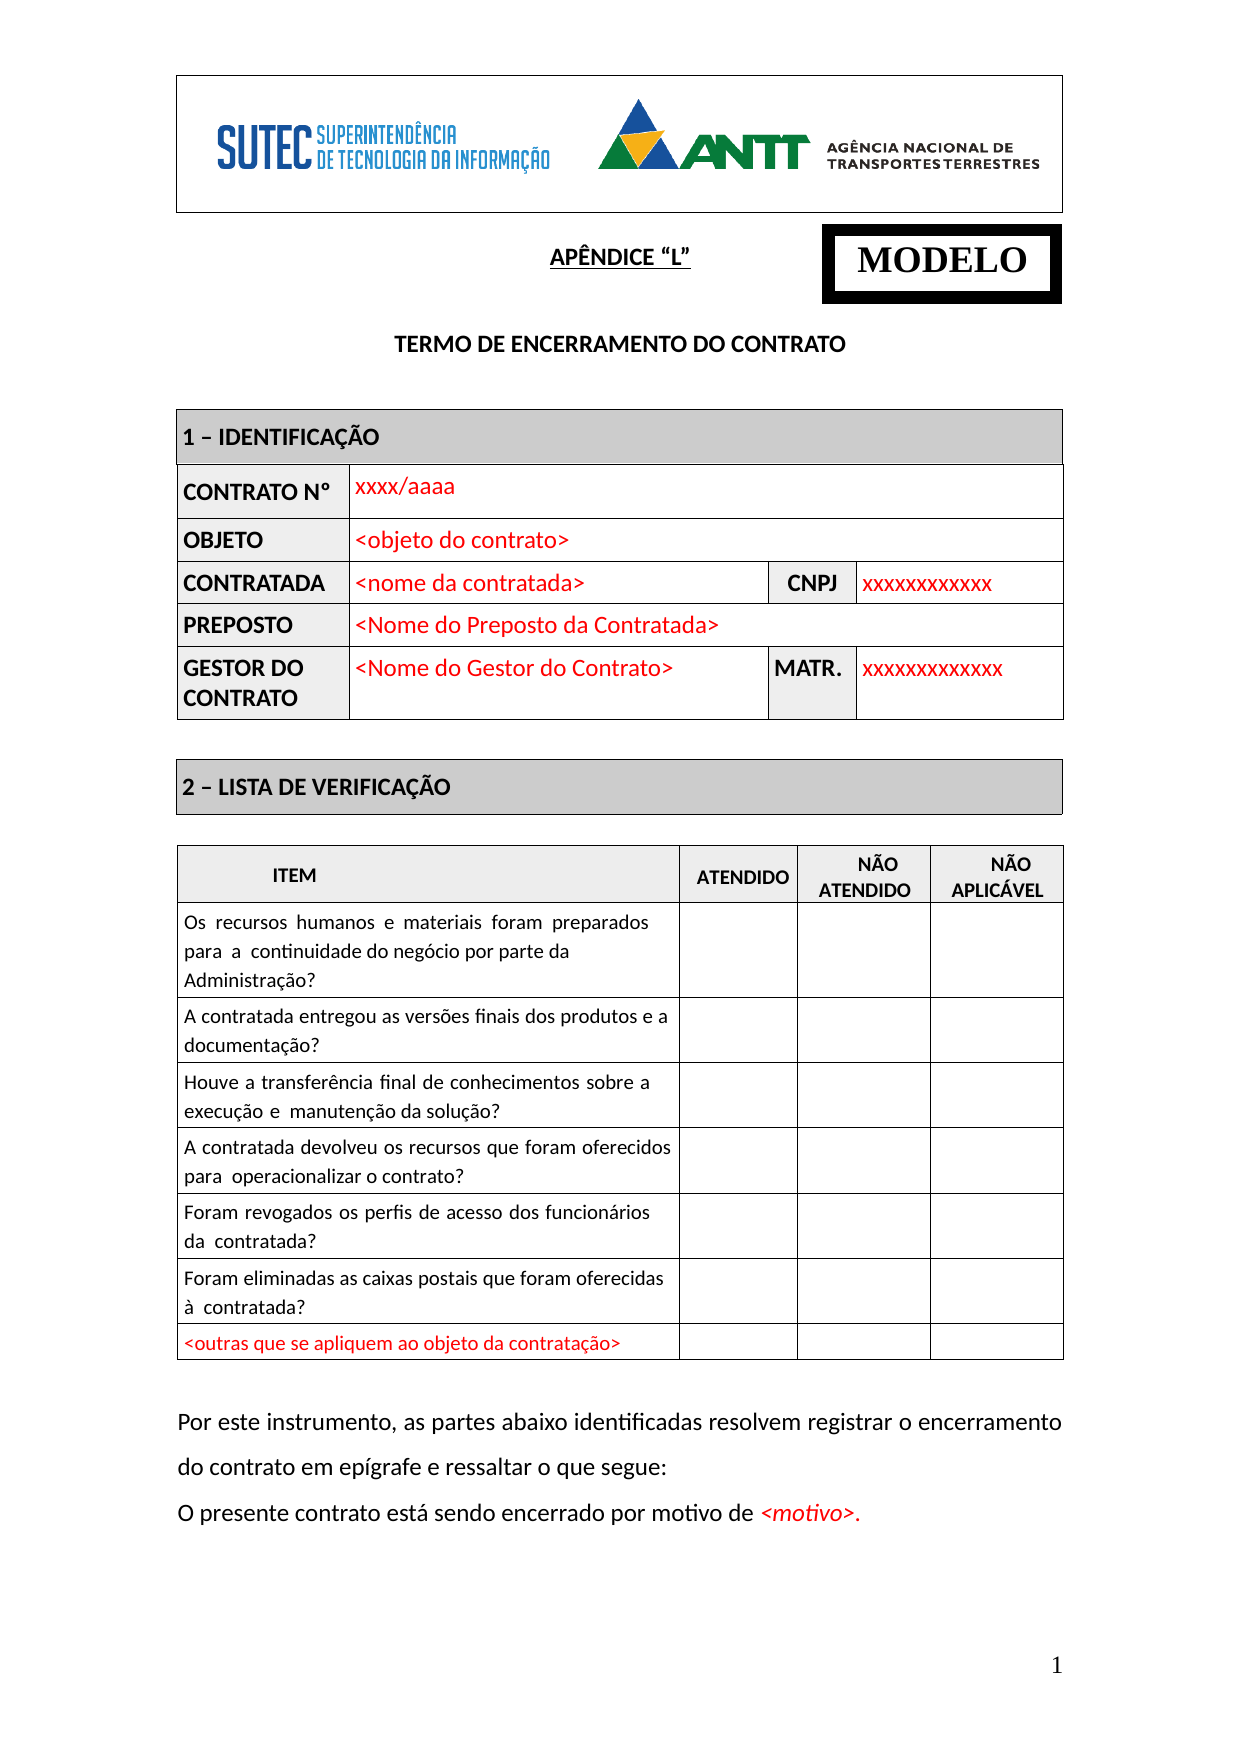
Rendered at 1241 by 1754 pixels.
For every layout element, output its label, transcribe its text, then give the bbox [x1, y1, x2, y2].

table_cell [680, 998, 797, 1062]
table_cell CONTRATADA [178, 562, 349, 603]
table_cell xxxxxxxxxxxxx [857, 647, 1063, 719]
table_header 1 – IDENTIFICAÇÃO [177, 410, 1062, 463]
table_cell <outras que se apliquem ao objeto da contratação> [178, 1324, 679, 1359]
table_cell Foram revogados os perfis de acesso dos funcionários da contratada? [178, 1194, 679, 1258]
table_cell [931, 903, 1063, 997]
table_cell <Nome do Gestor do Contrato> [350, 647, 768, 719]
table_cell Houve a transferência final de conhecimentos sobre a execução e manutenção da solução? [178, 1063, 679, 1127]
table_cell [931, 1063, 1063, 1127]
table_cell [680, 1128, 797, 1193]
table_header NÃO APLICÁVEL [931, 846, 1063, 902]
table_cell [798, 1063, 930, 1127]
table_header ATENDIDO [680, 846, 797, 902]
table_cell [931, 1324, 1063, 1359]
table_cell [798, 998, 930, 1062]
table_cell A contratada devolveu os recursos que foram oferecidos para operacionalizar o contrato? [178, 1128, 679, 1193]
picture [181, 81, 1062, 207]
table_cell [798, 1259, 930, 1323]
table_cell OBJETO [178, 519, 349, 561]
table_cell MATR. [769, 647, 856, 719]
table_cell [931, 998, 1063, 1062]
text Por este instrumento, as partes abaixo identificadas resolvem registrar o encerramento do contrato em epígrafe e ressaltar o que segue: [177, 1406, 1063, 1482]
table_cell <nome da contratada> [350, 562, 768, 603]
table_header CONTRATO Nº [178, 465, 349, 518]
text TERMO DE ENCERRAMENTO DO CONTRATO [177, 328, 1063, 358]
table_cell [680, 1194, 797, 1258]
table_cell [798, 903, 930, 997]
table_header 2 – LISTA DE VERIFICAÇÃO [177, 760, 1062, 814]
table_cell GESTOR DO CONTRATO [178, 647, 349, 719]
table_cell PREPOSTO [178, 604, 349, 646]
table_header NÃO ATENDIDO [798, 846, 930, 902]
table_cell <Nome do Preposto da Contratada> [350, 604, 1063, 646]
table_header xxxx/aaaa [350, 465, 1063, 518]
table_cell [680, 1063, 797, 1127]
table_cell [798, 1128, 930, 1193]
text APÊNDICE “L” [177, 241, 822, 272]
table_cell [680, 903, 797, 997]
table_cell A contratada entregou as versões finais dos produtos e a documentação? [178, 998, 679, 1062]
table_cell [931, 1128, 1063, 1193]
table_cell [798, 1194, 930, 1258]
table_cell [931, 1194, 1063, 1258]
table_cell [680, 1324, 797, 1359]
table_cell [680, 1259, 797, 1323]
table_cell [798, 1324, 930, 1359]
table_cell Foram eliminadas as caixas postais que foram oferecidas à contratada? [178, 1259, 679, 1323]
table_cell CNPJ [769, 562, 856, 603]
table_cell Os recursos humanos e materiais foram preparados para a continuidade do negócio por parte da Administração? [178, 903, 679, 997]
table_cell xxxxxxxxxxxx [857, 562, 1063, 603]
text O presente contrato está sendo encerrado por motivo de <motivo>. [177, 1497, 1063, 1528]
table_header ITEM [178, 846, 679, 902]
table_cell [931, 1259, 1063, 1323]
table_cell <objeto do contrato> [350, 519, 1063, 561]
